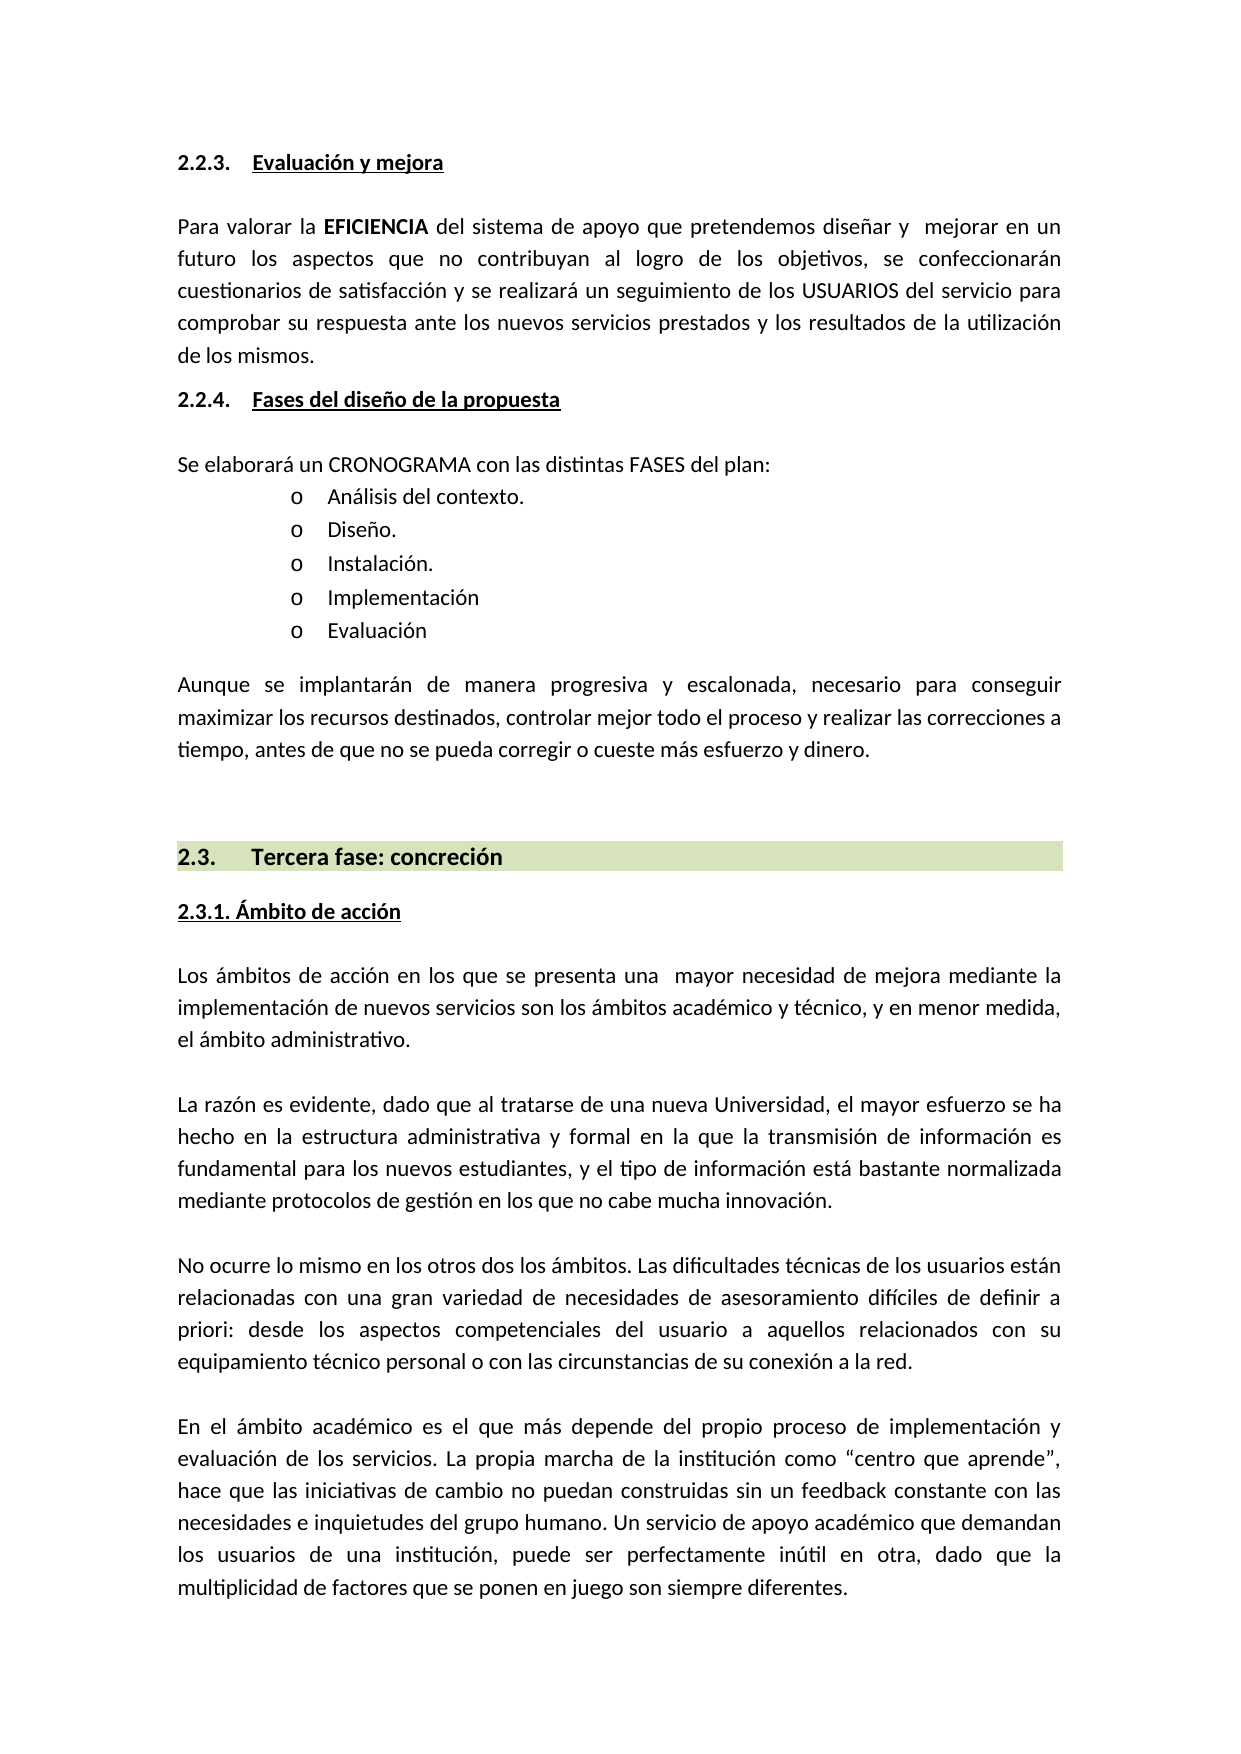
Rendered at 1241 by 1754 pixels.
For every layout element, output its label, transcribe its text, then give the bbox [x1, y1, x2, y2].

text La razón es evidente, dado que al tratarse de una nueva Universidad, el mayor esfuerzo se ha hecho en la estructura administrativa y formal en la que la transmisión de información es fundamental para los nuevos estudiantes, y el tipo de información está bastante normalizada mediante protocolos de gestión en los que no cabe mucha innovación. [177, 1090, 1063, 1214]
text Aunque se implantarán de manera progresiva y escalonada, necesario para conseguir maximizar los recursos destinados, controlar mejor todo el proceso y realizar las correcciones a tiempo, antes de que no se pueda corregir o cueste más esfuerzo y dinero. [177, 671, 1063, 763]
text No ocurre lo mismo en los otros dos los ámbitos. Las dificultades técnicas de los usuarios están relacionadas con una gran variedad de necesidades de asesoramiento difíciles de definir a priori: desde los aspectos competenciales del usuario a aquellos relacionados con su equipamiento técnico personal o con las circunstancias de su conexión a la red. [177, 1251, 1063, 1375]
text 2.3.1. Ámbito de acción [177, 897, 1063, 925]
list Evaluación y mejora [177, 148, 1063, 176]
list Implementación [290, 583, 1063, 612]
list Diseño. [290, 516, 1063, 545]
list Fases del diseño de la propuesta [177, 385, 1063, 413]
list Instalación. [290, 549, 1063, 578]
list Análisis del contexto. [290, 482, 1063, 511]
text Para valorar la EFICIENCIA del sistema de apoyo que pretendemos diseñar y mejorar en un futuro los aspectos que no contribuyan al logro de los objetivos, se confeccionarán cuestionarios de satisfacción y se realizará un seguimiento de los USUARIOS del servicio para comprobar su respuesta ante los nuevos servicios prestados y los resultados de la utilización de los mismos. [177, 212, 1063, 369]
text Los ámbitos de acción en los que se presenta una mayor necesidad de mejora mediante la implementación de nuevos servicios son los ámbitos académico y técnico, y en menor medida, el ámbito administrativo. [177, 961, 1063, 1053]
list Evaluación [290, 616, 1063, 645]
list Tercera fase: concreción [177, 841, 1063, 871]
list Se elaborará un CRONOGRAMA con las distintas FASES del plan: [177, 450, 1063, 478]
text En el ámbito académico es el que más depende del propio proceso de implementación y evaluación de los servicios. La propia marcha de la institución como “centro que aprende”, hace que las iniciativas de cambio no puedan construidas sin un feedback constante con las necesidades e inquietudes del grupo humano. Un servicio de apoyo académico que demandan los usuarios de una institución, puede ser perfectamente inútil en otra, dado que la multiplicidad de factores que se ponen en juego son siempre diferentes. [177, 1412, 1063, 1601]
